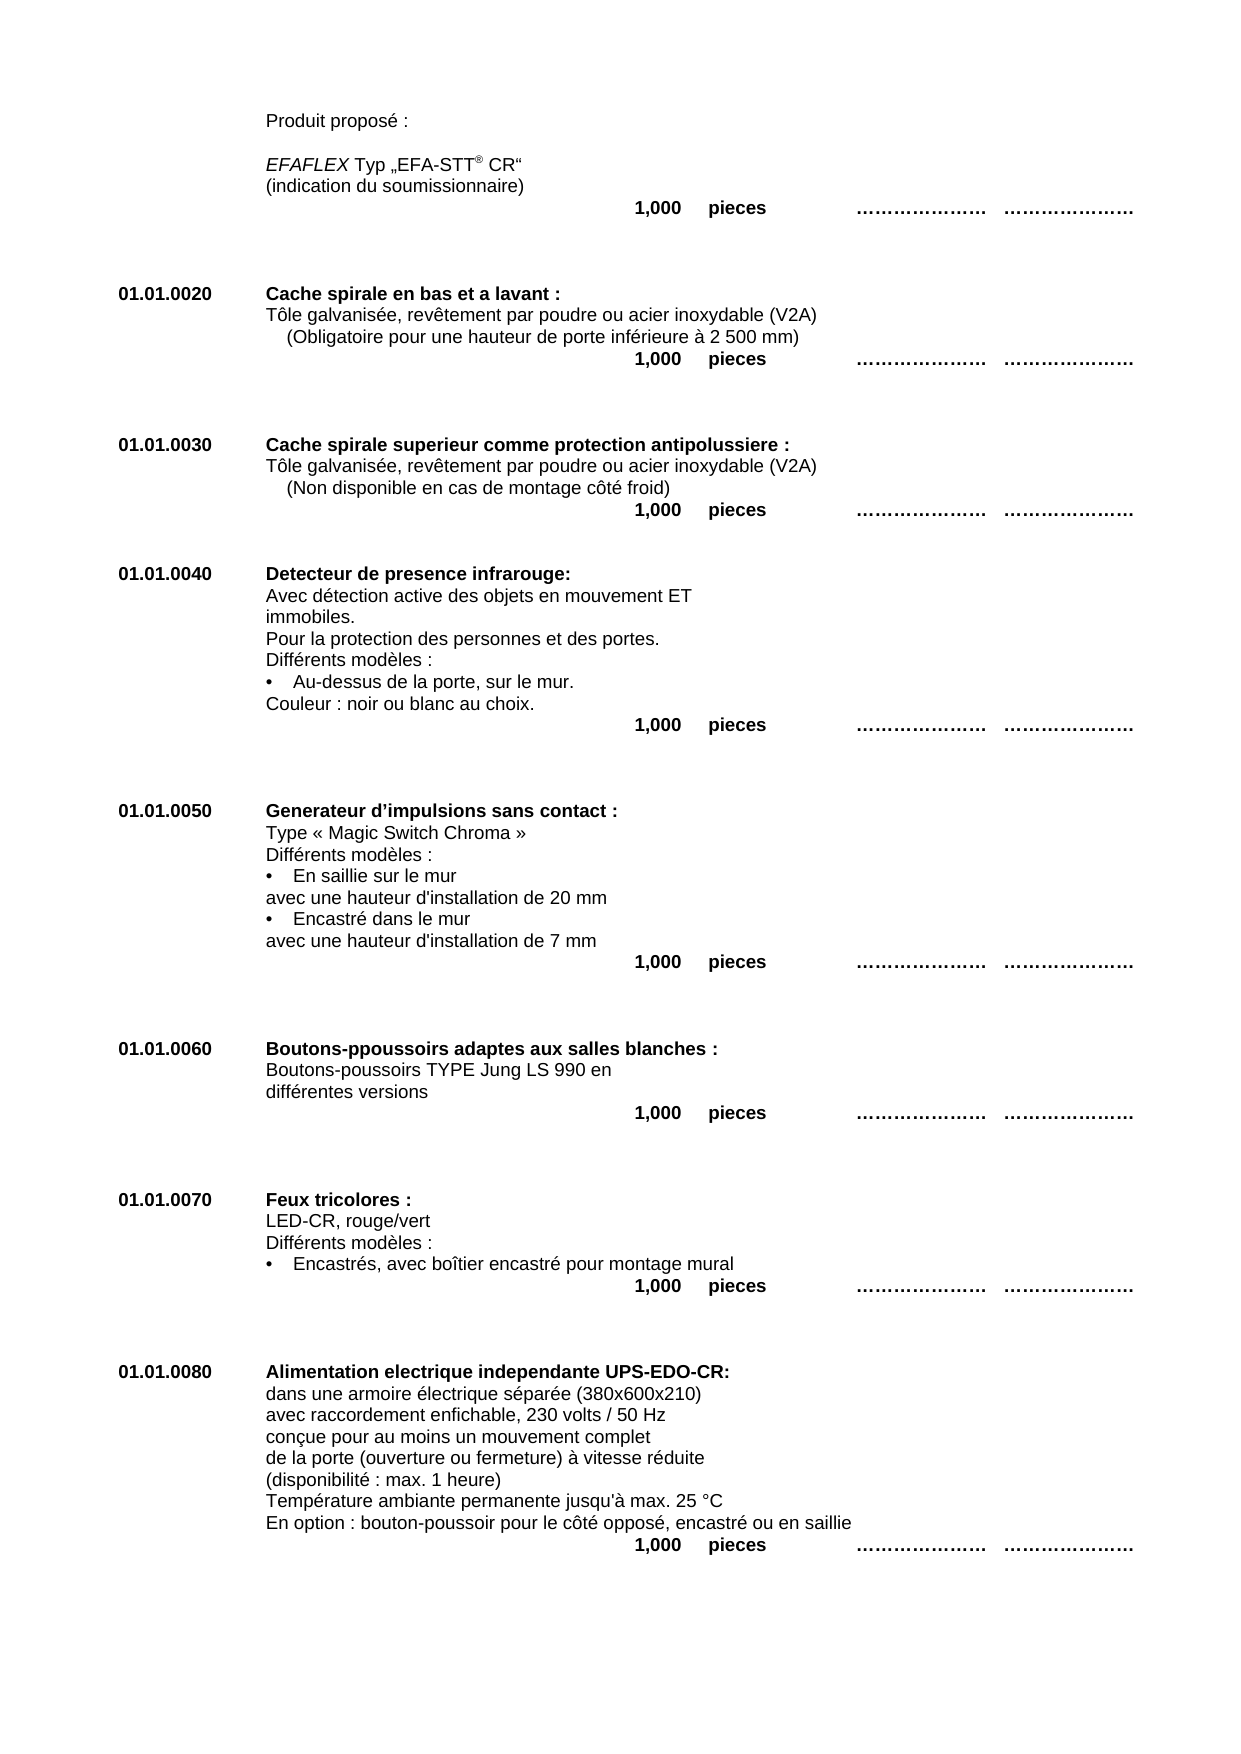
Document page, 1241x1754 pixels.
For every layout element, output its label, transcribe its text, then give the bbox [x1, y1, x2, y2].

text avec une hauteur d'installation de 7 mm 1,000 pieces ………………… ………………… [266, 929, 1152, 973]
text avec une hauteur d'installation de 20 mm [266, 886, 1152, 908]
text Produit proposé : [192, 110, 1152, 132]
list de la porte (ouverture ou fermeture) à vitesse réduite [266, 1447, 1152, 1469]
text Type « Magic Switch Chroma » [266, 822, 1152, 843]
text 01.01.0070 Feux tricolores : [118, 1188, 1152, 1210]
text Différents modèles : [266, 649, 1152, 671]
text 1,000 pieces ………………… ………………… [192, 196, 1152, 218]
text 1,000 pieces ………………… ………………… [118, 1533, 1152, 1555]
text Différents modèles : [266, 843, 1152, 865]
text 01.01.0060 Boutons-ppoussoirs adaptes aux salles blanches : [118, 1037, 1152, 1059]
text Différents modèles : [266, 1231, 1152, 1253]
text 01.01.0050 Generateur d’impulsions sans contact : [118, 800, 1152, 822]
text LED-CR, rouge/vert [266, 1210, 1152, 1231]
text Avec détection active des objets en mouvement ET [266, 584, 1152, 606]
text Couleur : noir ou blanc au choix. 1,000 pieces ………………… ………………… [266, 692, 1152, 736]
text (Non disponible en cas de montage côté froid) 1,000 pieces ………………… ………………… [266, 477, 1152, 520]
text • En saillie sur le mur [266, 865, 1152, 886]
text 01.01.0030 Cache spirale superieur comme protection antipolussiere : [118, 434, 1152, 455]
list En option : bouton-poussoir pour le côté opposé, encastré ou en saillie [266, 1512, 1152, 1533]
text (Obligatoire pour une hauteur de porte inférieure à 2 500 mm) 1,000 pieces ………………… ………………… [266, 326, 1152, 369]
text 01.01.0020 Cache spirale en bas et a lavant : [118, 283, 1152, 304]
text EFAFLEX Typ „EFA-STT® CR“ (indication du soumissionnaire) [266, 153, 1152, 196]
text immobiles. [266, 606, 1152, 628]
text • Encastré dans le mur [266, 908, 1152, 929]
text 01.01.0040 Detecteur de presence infrarouge: [118, 563, 1152, 584]
text • Au-dessus de la porte, sur le mur. [266, 671, 1152, 692]
list conçue pour au moins un mouvement complet [266, 1426, 1152, 1447]
text Tôle galvanisée, revêtement par poudre ou acier inoxydable (V2A) [266, 455, 1152, 477]
list dans une armoire électrique séparée (380x600x210) [266, 1382, 1152, 1404]
text Tôle galvanisée, revêtement par poudre ou acier inoxydable (V2A) [266, 304, 1152, 326]
list avec raccordement enfichable, 230 volts / 50 Hz [266, 1404, 1152, 1426]
text différentes versions 1,000 pieces ………………… ………………… [266, 1081, 1152, 1124]
text Pour la protection des personnes et des portes. [266, 628, 1152, 649]
text • Encastrés, avec boîtier encastré pour montage mural 1,000 pieces ………………… ………………… [266, 1253, 1152, 1296]
text 01.01.0080 Alimentation electrique independante UPS-EDO-CR: [118, 1361, 1152, 1382]
text Boutons-poussoirs TYPE Jung LS 990 en [266, 1059, 1152, 1081]
list Température ambiante permanente jusqu'à max. 25 °C [266, 1490, 1152, 1512]
list (disponibilité : max. 1 heure) [266, 1469, 1152, 1490]
